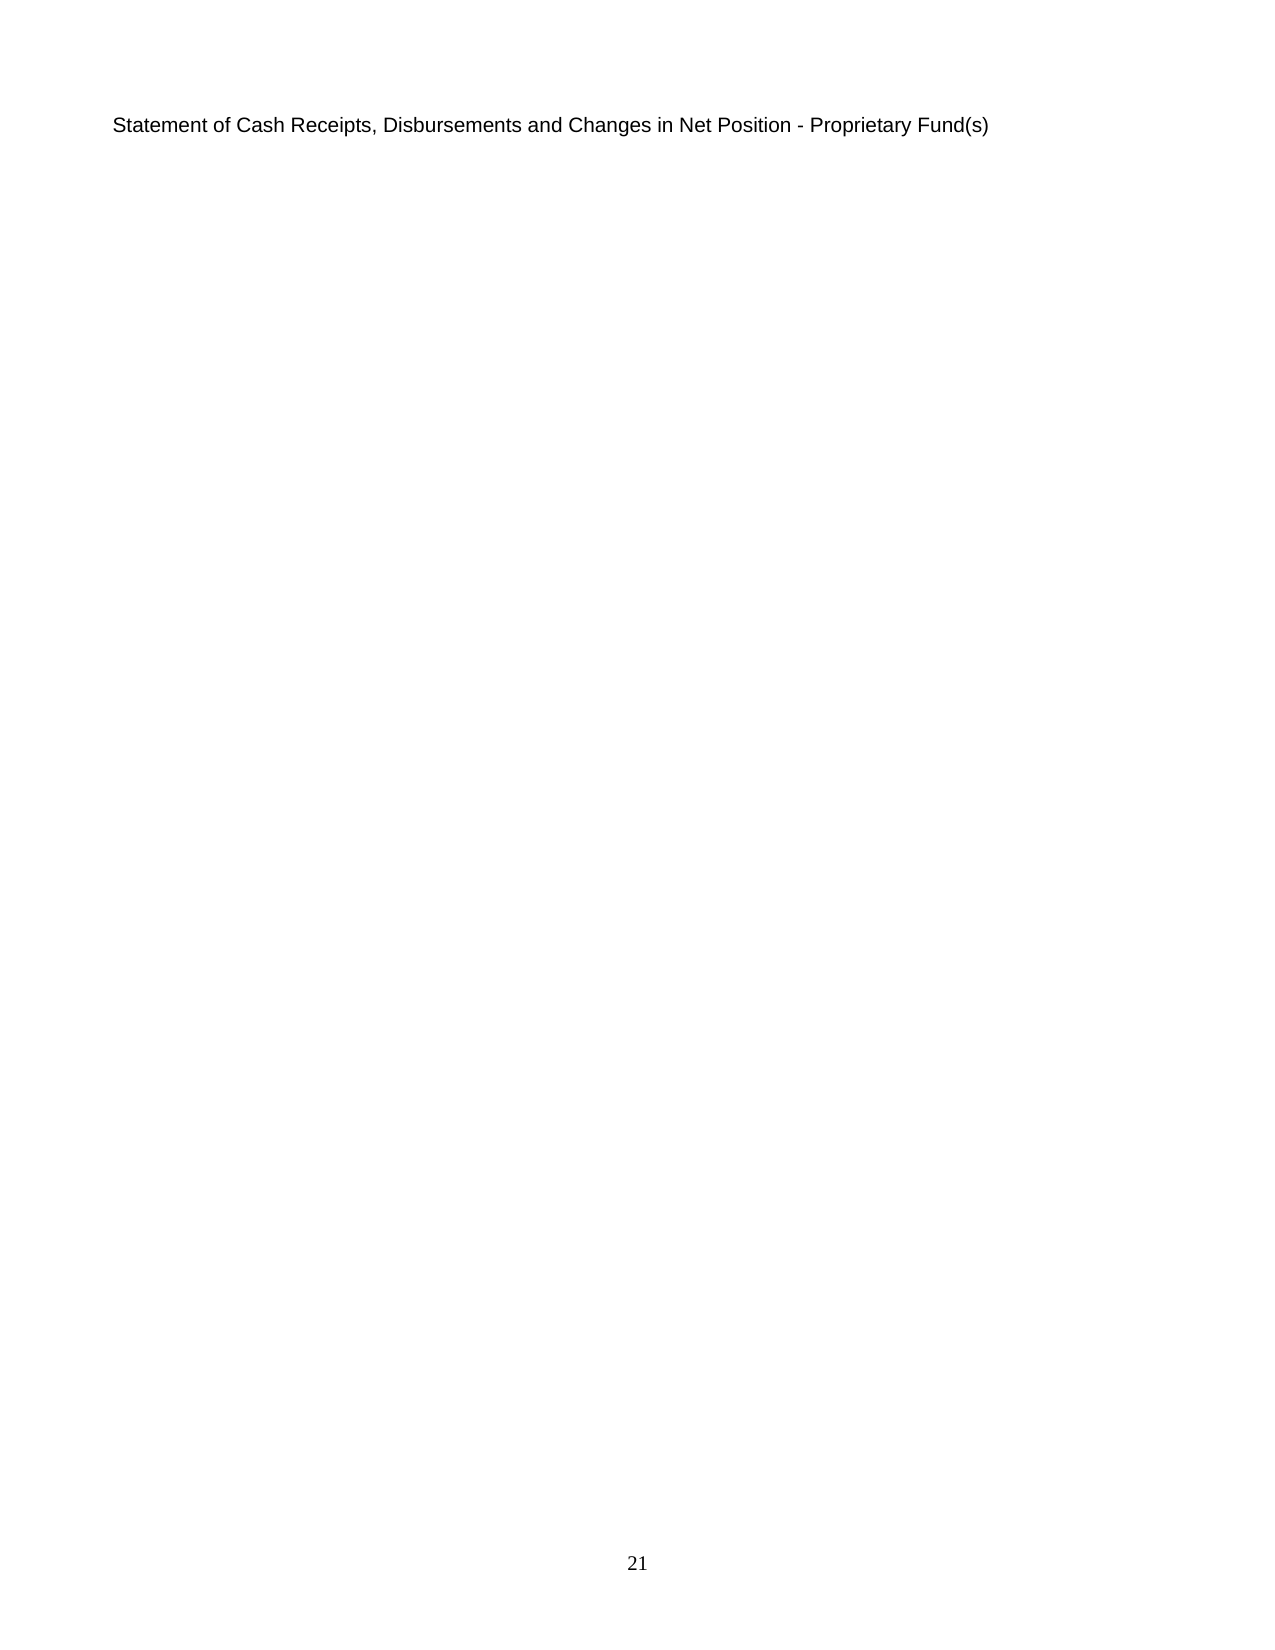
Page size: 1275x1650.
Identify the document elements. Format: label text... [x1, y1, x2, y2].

subtitle Statement of Cash Receipts, Disbursements and Changes in Net Position - Proprietary Fund(s) [112, 112, 1162, 136]
